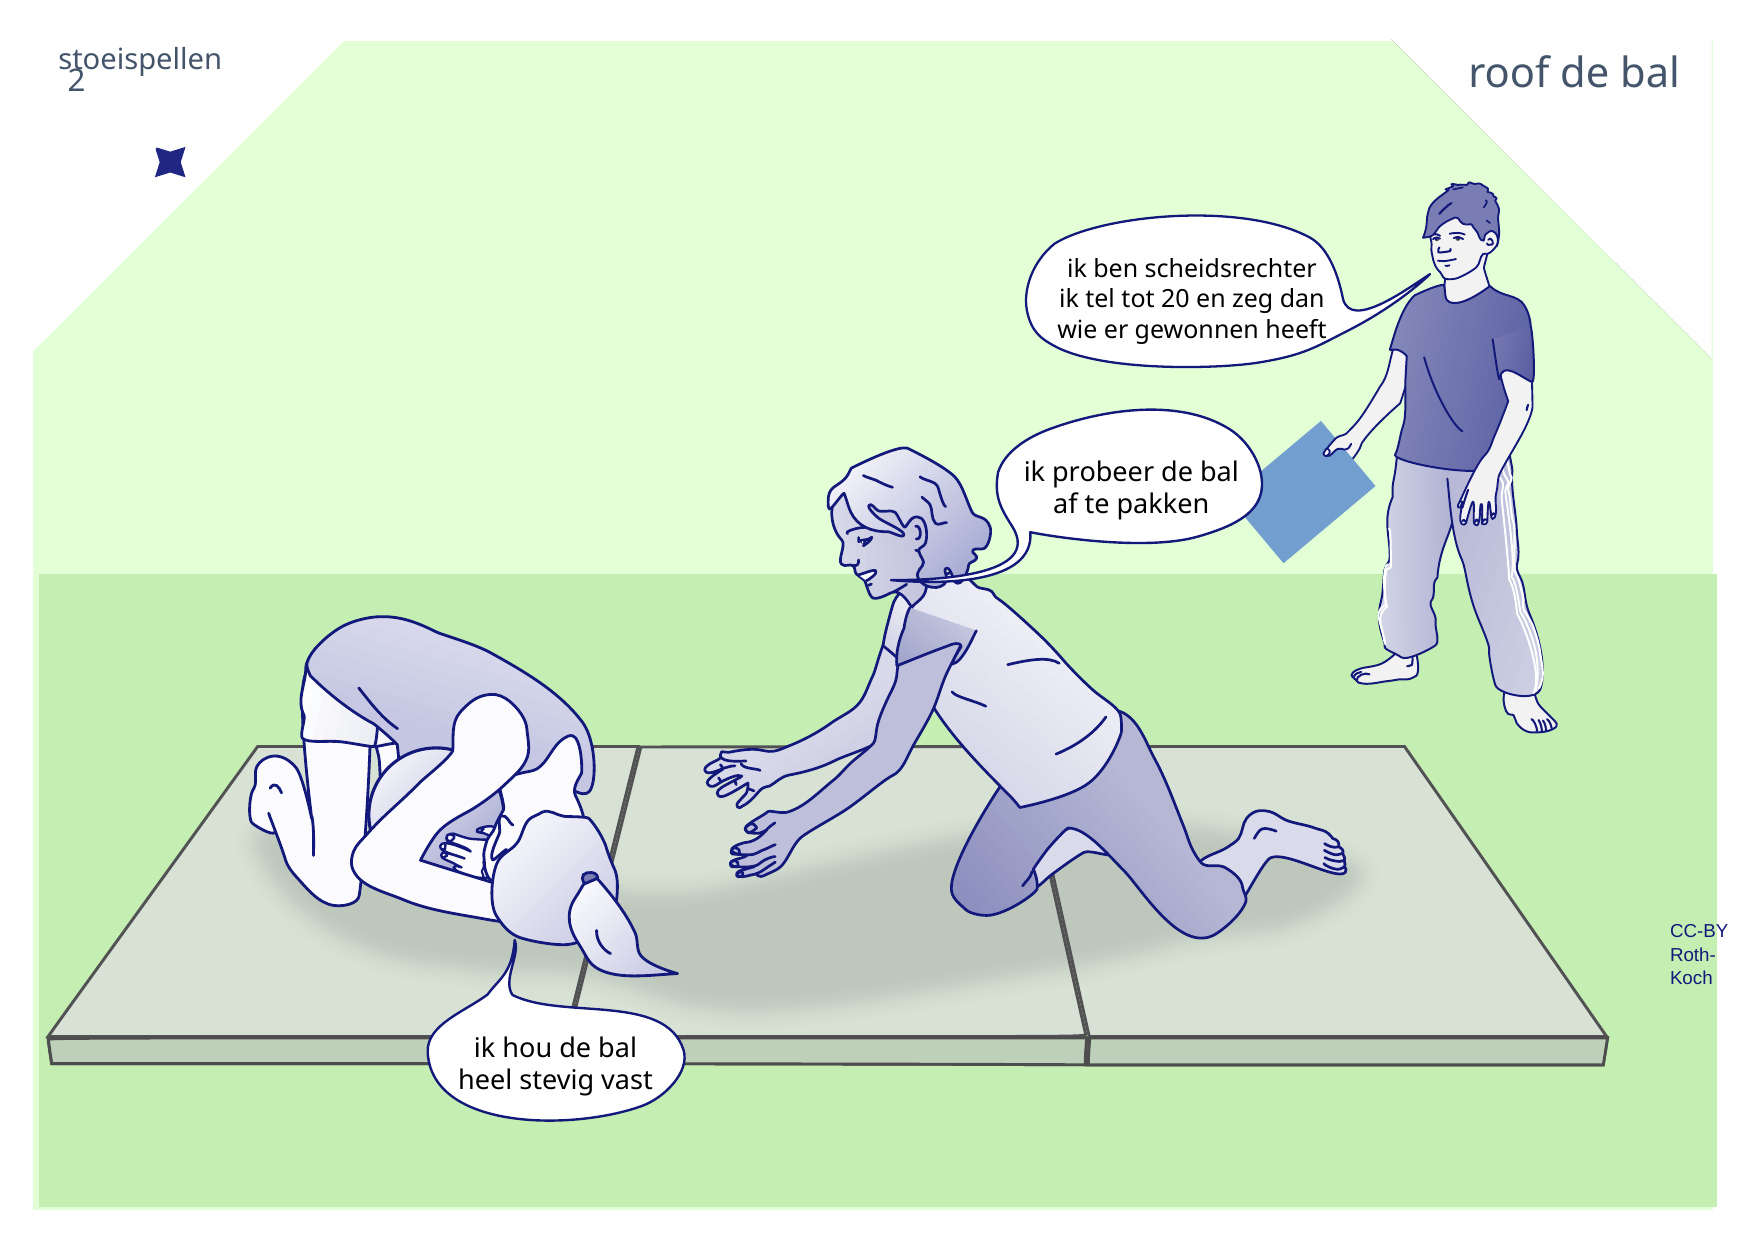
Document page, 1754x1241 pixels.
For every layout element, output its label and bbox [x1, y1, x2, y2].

picture [1389, 37, 1712, 359]
